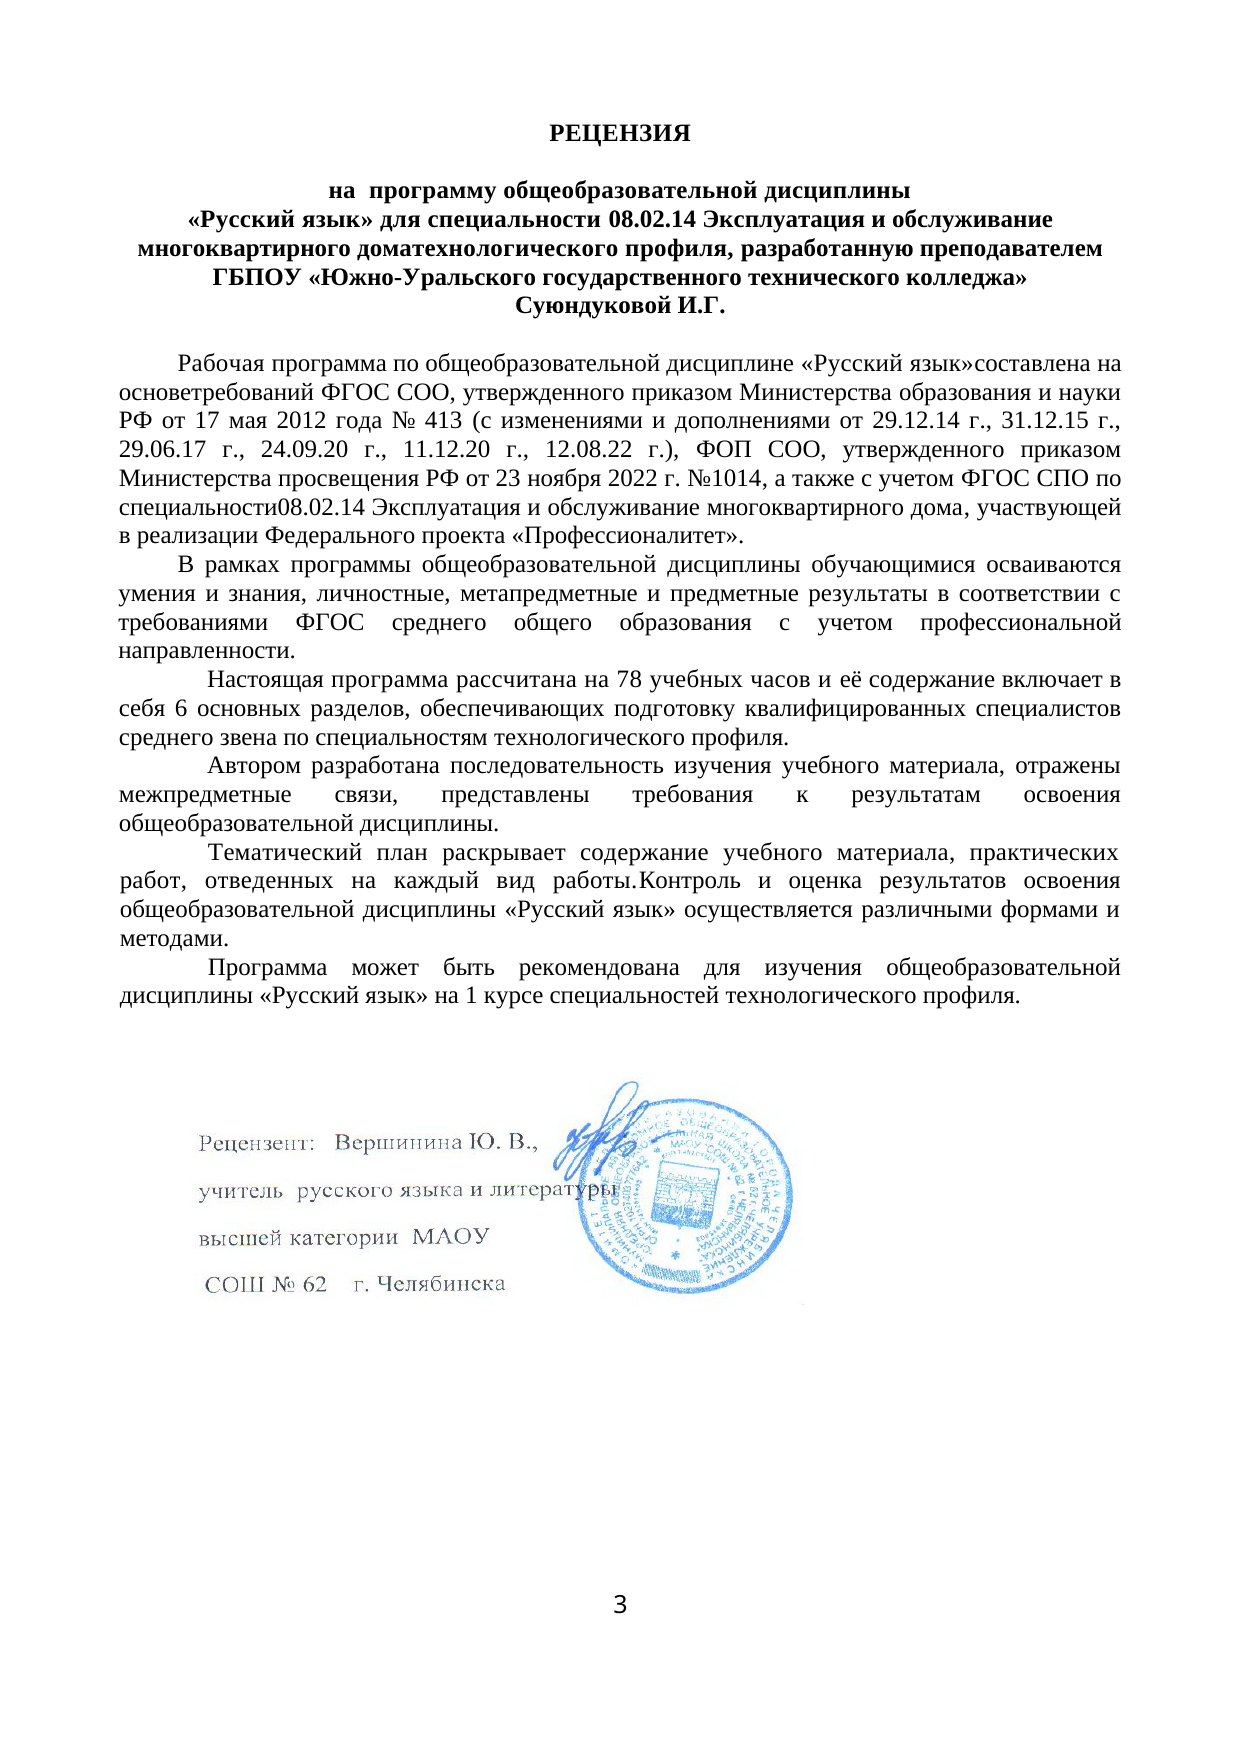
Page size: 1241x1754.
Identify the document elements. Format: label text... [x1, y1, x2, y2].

text Суюндуковой И.Г. [118, 291, 1122, 319]
picture [182, 1071, 811, 1307]
text РЕЦЕНЗИЯ [118, 118, 1122, 147]
text Настоящая программа рассчитана на 78 учебных часов и её содержание включает в себя 6 основных разделов, обеспечивающих подготовку квалифицированных специалистов среднего звена по специальностям технологического профиля. [119, 664, 1122, 751]
text В рамках программы общеобразовательной дисциплины обучающимися осваиваются умения и знания, личностные, метапредметные и предметные результаты в соответствии с требованиями ФГОС среднего общего образования с учетом профессиональной направленности. [118, 549, 1122, 664]
text Программа может быть рекомендована для изучения общеобразовательной дисциплины «Русский язык» на 1 курсе специальностей технологического профиля. [119, 952, 1122, 1009]
text Рабочая программа по общеобразовательной дисциплине «Русский язык»составлена на основетребований ФГОС СОО, утвержденного приказом Министерства образования и науки РФ от 17 мая 2012 года № 413 (с изменениями и дополнениями от 29.12.14 г., 31.12.15 г., 29.06.17 г., 24.09.20 г., 11.12.20 г., 12.08.22 г.), ФОП СОО, утвержденного приказом Министерства просвещения РФ от 23 ноября 2022 г. №1014, а также с учетом ФГОС СПО по специальности08.02.14 Эксплуатация и обслуживание многоквартирного дома, участвующей в реализации Федерального проекта «Профессионалитет». [119, 348, 1122, 549]
text на программу общеобразовательной дисциплины «Русский язык» для специальности 08.02.14 Эксплуатация и обслуживание многоквартирного доматехнологического профиля, разработанную преподавателем [118, 147, 1122, 262]
text ГБПОУ «Южно-Уральского государственного технического колледжа» [118, 262, 1122, 291]
text Тематический план раскрывает содержание учебного материала, практических работ, отведенных на каждый вид работы.Контроль и оценка результатов освоения общеобразовательной дисциплины «Русский язык» осуществляется различными формами и методами. [119, 837, 1121, 952]
text Автором разработана последовательность изучения учебного материала, отражены межпредметные связи, представлены требования к результатам освоения общеобразовательной дисциплины. [119, 751, 1122, 837]
